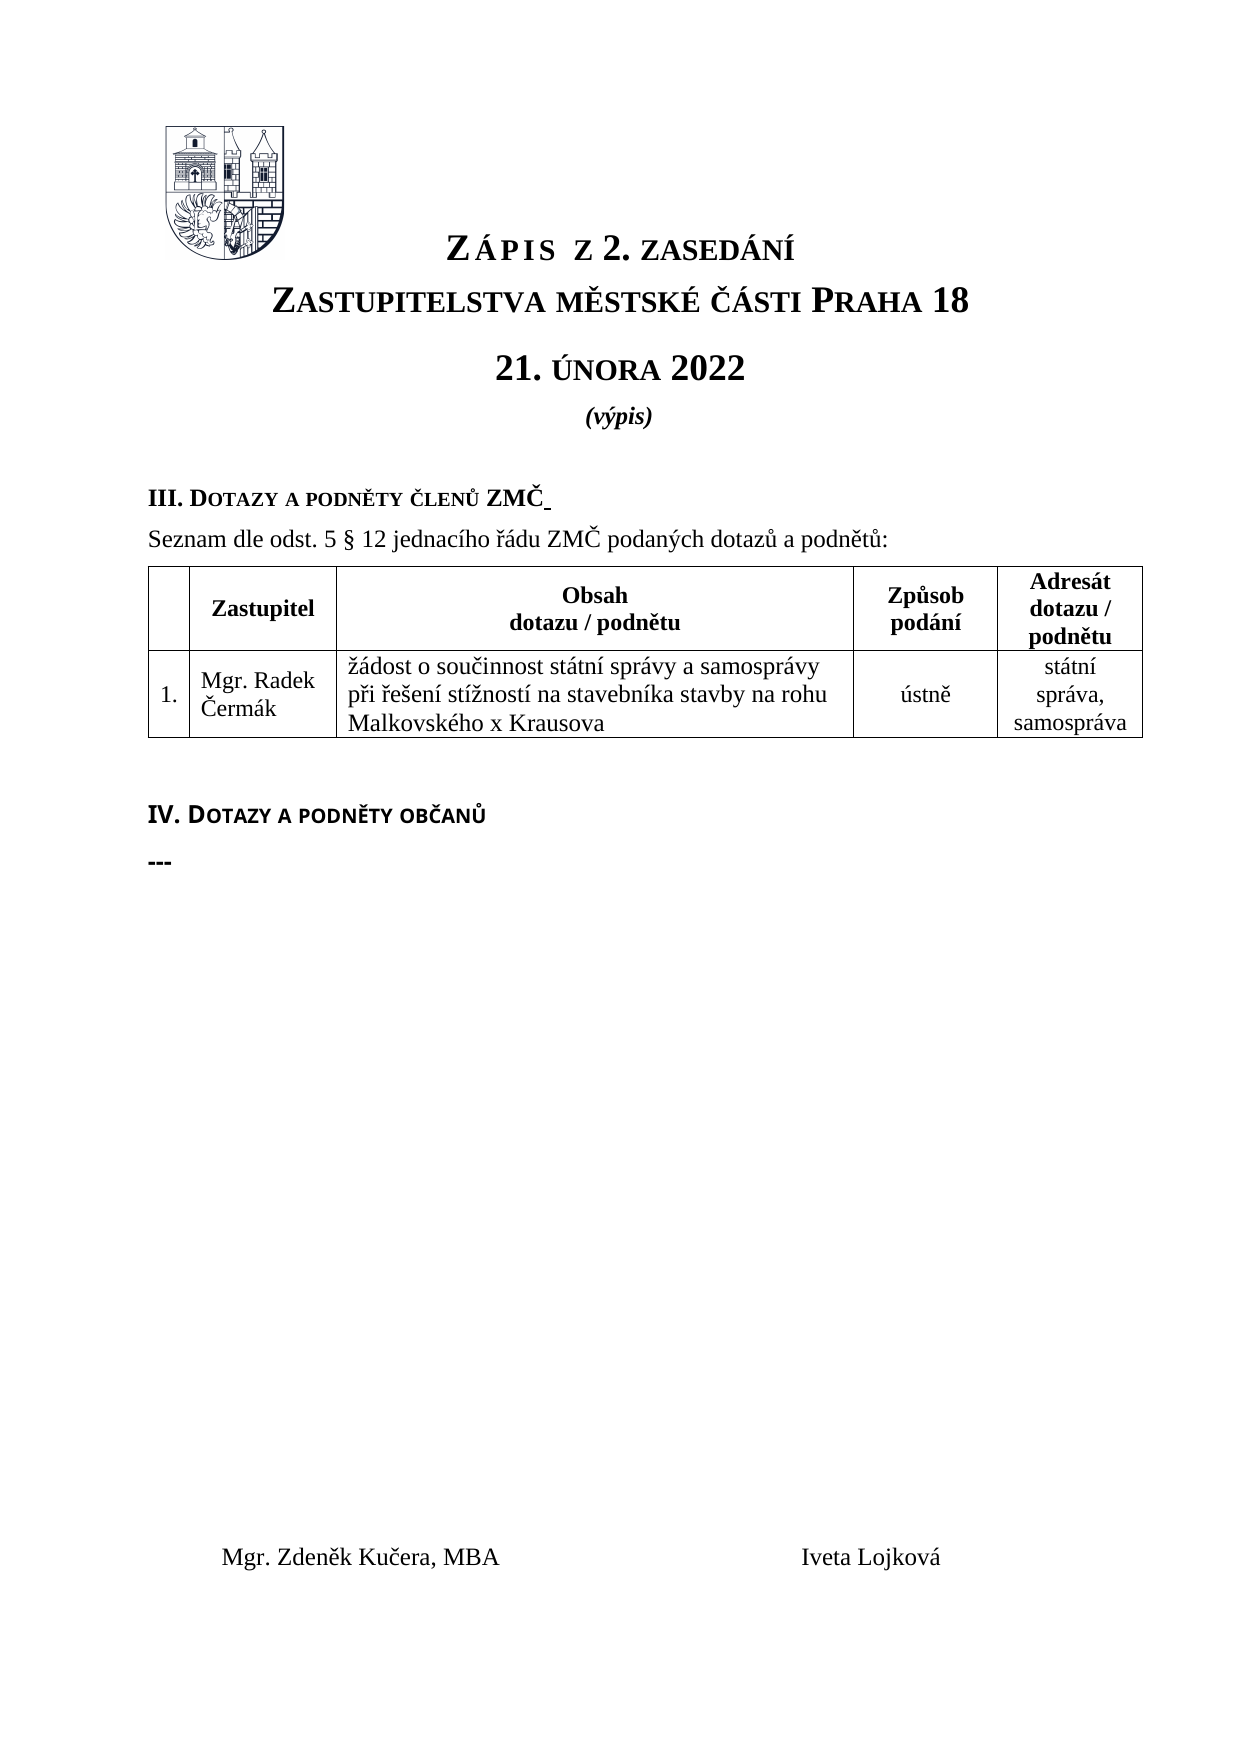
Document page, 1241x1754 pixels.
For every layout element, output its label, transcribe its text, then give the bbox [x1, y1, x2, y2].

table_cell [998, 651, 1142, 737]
subtitle 21. února 2022 [148, 345, 1093, 388]
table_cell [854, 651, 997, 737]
text --- [148, 844, 1093, 878]
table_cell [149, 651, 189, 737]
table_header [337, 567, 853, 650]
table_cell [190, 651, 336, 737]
picture [165, 126, 285, 260]
text IV. Dotazy a podněty občanů [148, 797, 1093, 831]
subtitle Zápis z 2. zasedání [302, 226, 1093, 269]
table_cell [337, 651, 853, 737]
text Seznam dle odst. 5 § 12 jednacího řádu ZMČ podaných dotazů a podnětů: [148, 524, 1093, 553]
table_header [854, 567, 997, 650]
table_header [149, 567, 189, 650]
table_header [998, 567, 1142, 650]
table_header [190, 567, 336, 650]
text Mgr. Zdeněk Kučera, MBA Iveta Lojková [148, 1542, 1093, 1571]
text (výpis) [148, 401, 1093, 429]
subtitle III. Dotazy a podněty členů ZMČ [148, 483, 1093, 512]
subtitle Zastupitelstva městské části Praha 18 [148, 277, 1093, 320]
